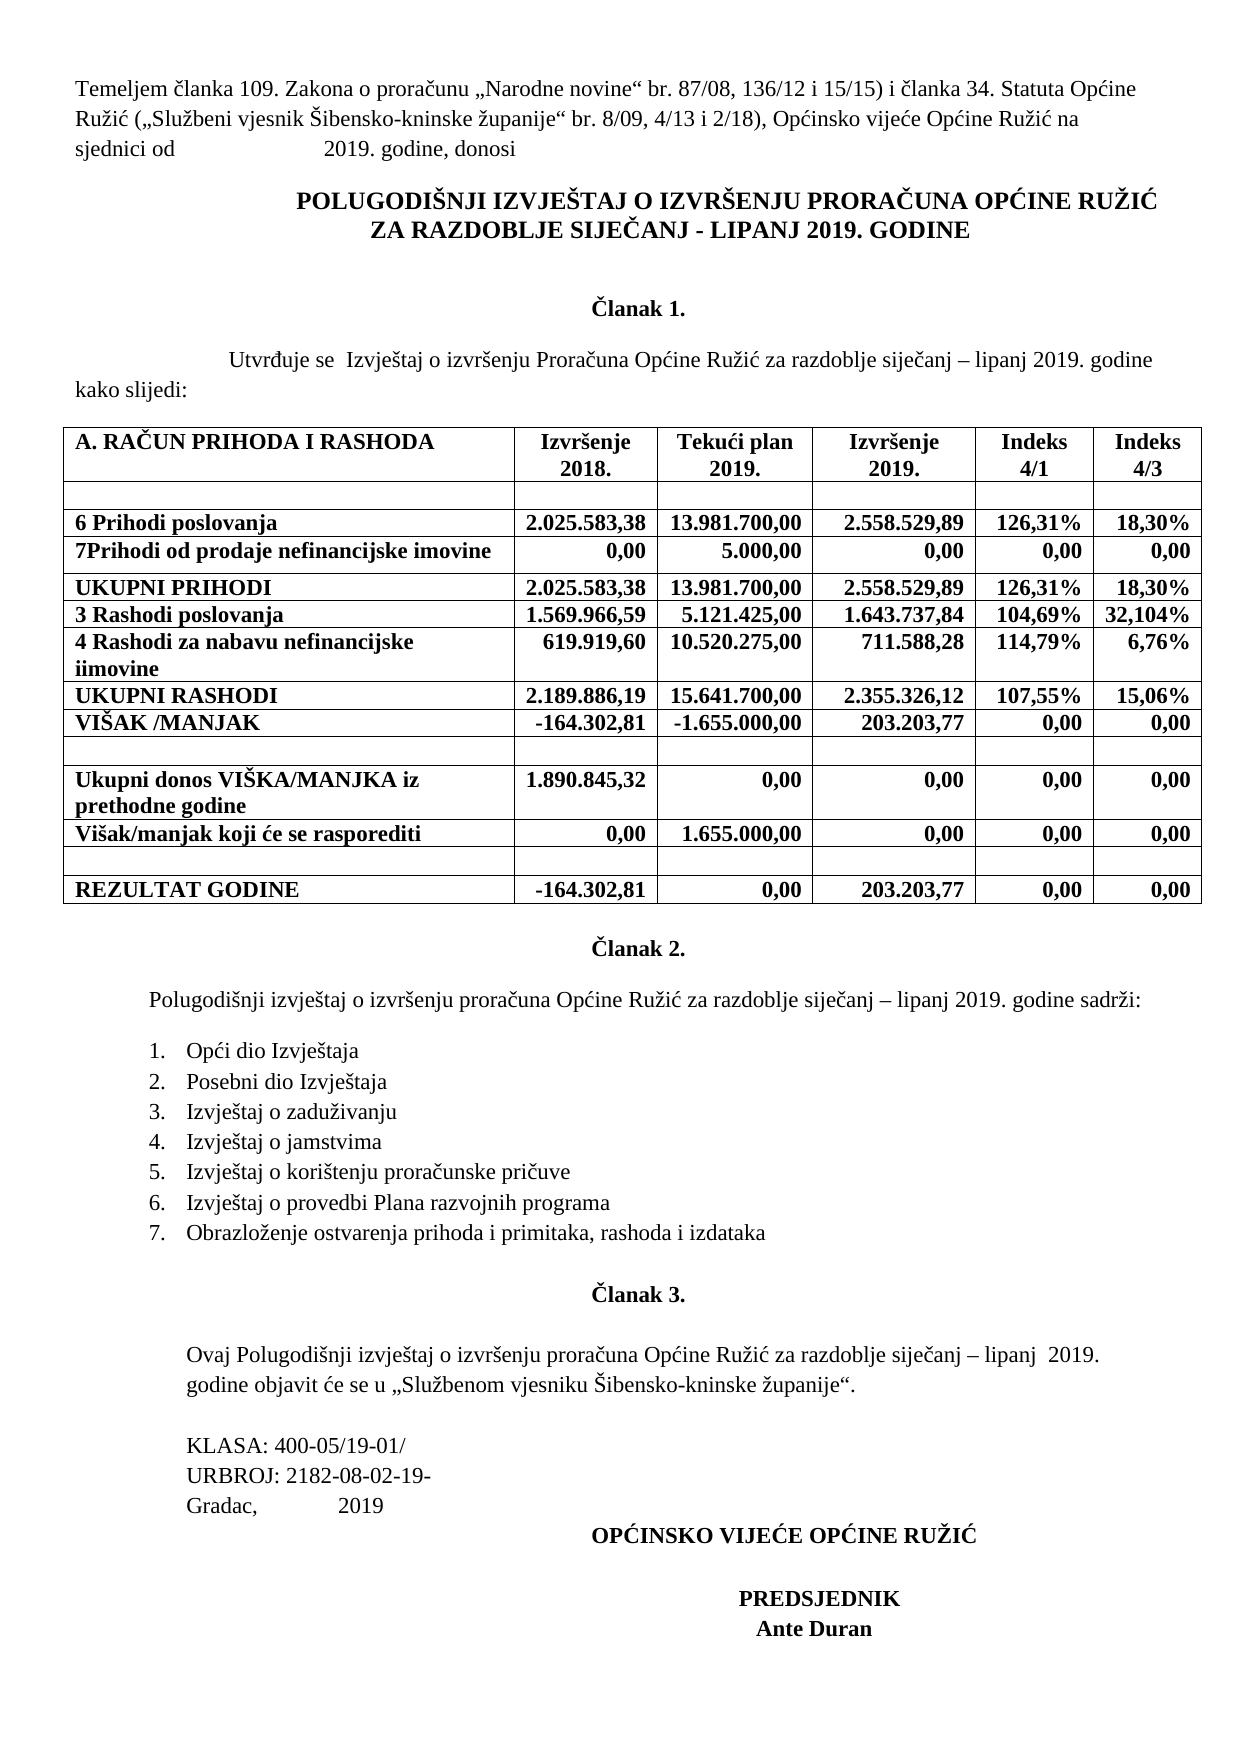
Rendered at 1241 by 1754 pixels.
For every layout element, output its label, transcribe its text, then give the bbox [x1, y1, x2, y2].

table_cell 203.203,77 [813, 710, 975, 736]
table_cell 5.121.425,00 [658, 601, 812, 627]
table_cell 2.189.886,19 [515, 682, 657, 708]
table_cell -164.302,81 [515, 710, 657, 736]
table_cell 0,00 [1094, 820, 1201, 846]
table_cell 126,31% [976, 510, 1093, 536]
table_cell 0,00 [976, 766, 1093, 819]
table_cell 18,30% [1094, 574, 1201, 600]
table_cell Ukupni donos VIŠKA/MANJKA iz prethodne godine [64, 766, 514, 819]
table_cell 4 [813, 482, 975, 508]
table_cell 0,00 [976, 876, 1093, 902]
list Ante Duran [186, 1615, 1165, 1641]
list Izvještaj o provedbi Plana razvojnih programa [148, 1188, 1165, 1215]
table_cell [976, 737, 1093, 765]
table_cell REZULTAT GODINE [64, 876, 514, 902]
table_cell 0,00 [813, 537, 975, 572]
table_cell [813, 847, 975, 875]
table_cell 3 [658, 482, 812, 508]
list KLASA: 400-05/19-01/ [186, 1432, 1165, 1458]
table_cell 0,00 [813, 766, 975, 819]
table_cell [813, 737, 975, 765]
table_cell UKUPNI RASHODI [64, 682, 514, 708]
text Temeljem članka 109. Zakona o proračunu „Narodne novine“ br. 87/08, 136/12 i 15/15) i članka 34. Statuta Općine Ružić („Službeni vjesnik Šibensko-kninske županije“ br. 8/09, 4/13 i 2/18), Općinsko vijeće Općine Ružić na sjednici od 2019. godine, donosi [75, 75, 1165, 162]
table_cell 2.558.529,89 [813, 510, 975, 536]
table_cell 0,00 [976, 537, 1093, 572]
list Posebni dio Izvještaja [148, 1068, 1165, 1094]
table_header Indeks 4/3 [1094, 428, 1201, 481]
table_cell 0,00 [813, 820, 975, 846]
table_cell 1.890.845,32 [515, 766, 657, 819]
table_cell 0,00 [1094, 876, 1201, 902]
table_cell 6 [1094, 482, 1201, 508]
table_cell 6 Prihodi poslovanja [64, 510, 514, 536]
list Članak 3. [186, 1281, 1165, 1307]
table_cell -164.302,81 [515, 876, 657, 902]
table_cell 107,55% [976, 682, 1093, 708]
list URBROJ: 2182-08-02-19- [186, 1462, 1165, 1488]
table_cell [1094, 847, 1201, 875]
list OPĆINSKO VIJEĆE OPĆINE RUŽIĆ [186, 1522, 1165, 1549]
list Izvještaj o jamstvima [148, 1128, 1165, 1154]
table_cell 5.000,00 [658, 537, 812, 572]
table_cell 0,00 [1094, 537, 1201, 572]
table_cell 15.641.700,00 [658, 682, 812, 708]
list Obrazloženje ostvarenja prihoda i primitaka, rashoda i izdataka [148, 1219, 1165, 1245]
table_cell 5 [976, 482, 1093, 508]
list Izvještaj o zaduživanju [148, 1098, 1165, 1124]
table_cell 15,06% [1094, 682, 1201, 708]
table_cell 13.981.700,00 [658, 510, 812, 536]
table_cell 0,00 [976, 820, 1093, 846]
table_cell [976, 847, 1093, 875]
list Gradac, 2019 [186, 1492, 1165, 1519]
table_cell 0,00 [1094, 766, 1201, 819]
table_cell 4 Rashodi za nabavu nefinancijske iimovine [64, 628, 514, 681]
list PREDSJEDNIK [186, 1553, 1165, 1611]
list Izvještaj o korištenju proračunske pričuve [148, 1158, 1165, 1185]
table_cell [1094, 737, 1201, 765]
table_cell 711.588,28 [813, 628, 975, 681]
text Polugodišnji izvještaj o izvršenju proračuna Općine Ružić za razdoblje siječanj – lipanj 2019. godine sadrži: [75, 986, 1165, 1013]
table_cell 6,76% [1094, 628, 1201, 681]
table_cell Višak/manjak koji će se rasporediti [64, 820, 514, 846]
table_header Indeks 4/1 [976, 428, 1093, 481]
table_cell 13.981.700,00 [658, 574, 812, 600]
table_cell 1.655.000,00 [658, 820, 812, 846]
table_cell VIŠAK /MANJAK [64, 710, 514, 736]
list Članak 2. [186, 935, 1165, 962]
table_cell [515, 847, 657, 875]
text POLUGODIŠNJI IZVJEŠTAJ O IZVRŠENJU PRORAČUNA OPĆINE RUŽIĆ [75, 186, 1165, 215]
table_cell 1.643.737,84 [813, 601, 975, 627]
table_cell 10.520.275,00 [658, 628, 812, 681]
table_cell 126,31% [976, 574, 1093, 600]
list Opći dio Izvještaja [148, 1037, 1165, 1064]
table_cell 0,00 [515, 820, 657, 846]
text Utvrđuje se Izvještaj o izvršenju Proračuna Općine Ružić za razdoblje siječanj – lipanj 2019. godine kako slijedi: [75, 346, 1165, 403]
table_cell 2.558.529,89 [813, 574, 975, 600]
table_cell B: Račun [64, 737, 514, 765]
table_cell 2.355.326,12 [813, 682, 975, 708]
table_cell 7Prihodi od prodaje nefinancijske imovine [64, 537, 514, 572]
table_cell [64, 482, 514, 508]
table_cell 3 Rashodi poslovanja [64, 601, 514, 627]
table_cell [658, 737, 812, 765]
table_cell 0,00 [1094, 710, 1201, 736]
table_cell 0,00 [515, 537, 657, 572]
table_cell 2.025.583,38 [515, 574, 657, 600]
table_cell 18,30% [1094, 510, 1201, 536]
table_cell -1.655.000,00 [658, 710, 812, 736]
table_cell 2.025.583,38 [515, 510, 657, 536]
text ZA RAZDOBLJE SIJEČANJ - LIPANJ 2019. GODINE [75, 215, 1165, 244]
table_cell 114,79% [976, 628, 1093, 681]
table_cell [515, 737, 657, 765]
table_cell 203.203,77 [813, 876, 975, 902]
table_cell 0,00 [976, 710, 1093, 736]
table_cell 104,69% [976, 601, 1093, 627]
table_cell 1.569.966,59 [515, 601, 657, 627]
table_cell 0,00 [658, 876, 812, 902]
list Ovaj Polugodišnji izvještaj o izvršenju proračuna Općine Ružić za razdoblje siječanj – lipanj 2019. godine objavit će se u „Službenom vjesniku Šibensko-kninske županije“. [186, 1341, 1165, 1398]
text Članak 1. [75, 295, 1165, 321]
table_cell [658, 847, 812, 875]
table_cell 619.919,60 [515, 628, 657, 681]
table_header A. RAČUN PRIHODA I RASHODA [64, 428, 514, 481]
table_header Izvršenje 2019. [813, 428, 975, 481]
table_cell 0,00 [658, 766, 812, 819]
table_header Izvršenje 2018. [515, 428, 657, 481]
table_cell [64, 847, 514, 875]
table_cell 32,104% [1094, 601, 1201, 627]
table_cell 11 [515, 482, 657, 508]
table_cell UKUPNI PRIHODI [64, 574, 514, 600]
table_header Tekući plan 2019. [658, 428, 812, 481]
